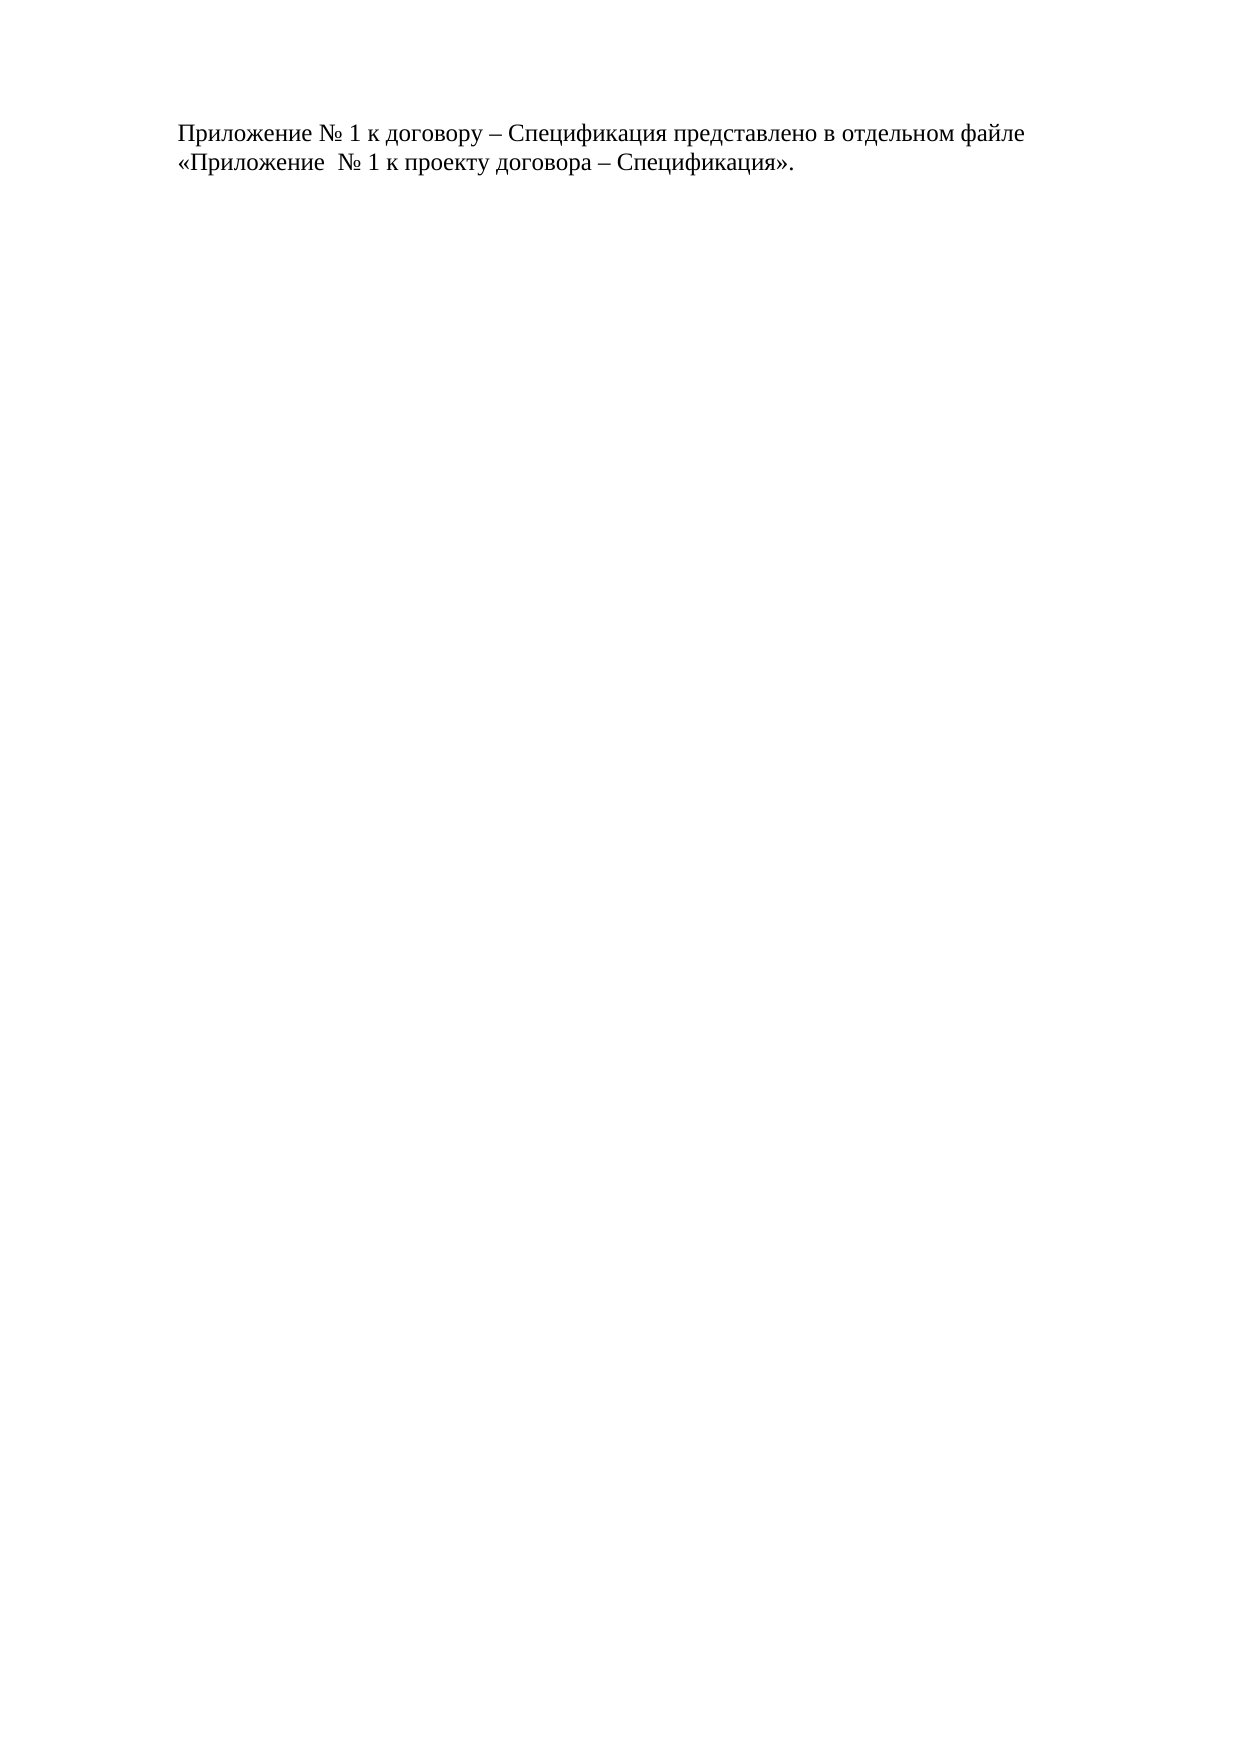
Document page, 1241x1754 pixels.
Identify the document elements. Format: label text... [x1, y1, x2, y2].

text Приложение № 1 к договору – Спецификация представлено в отдельном файле «Приложение № 1 к проекту договора – Спецификация». [177, 118, 1152, 176]
